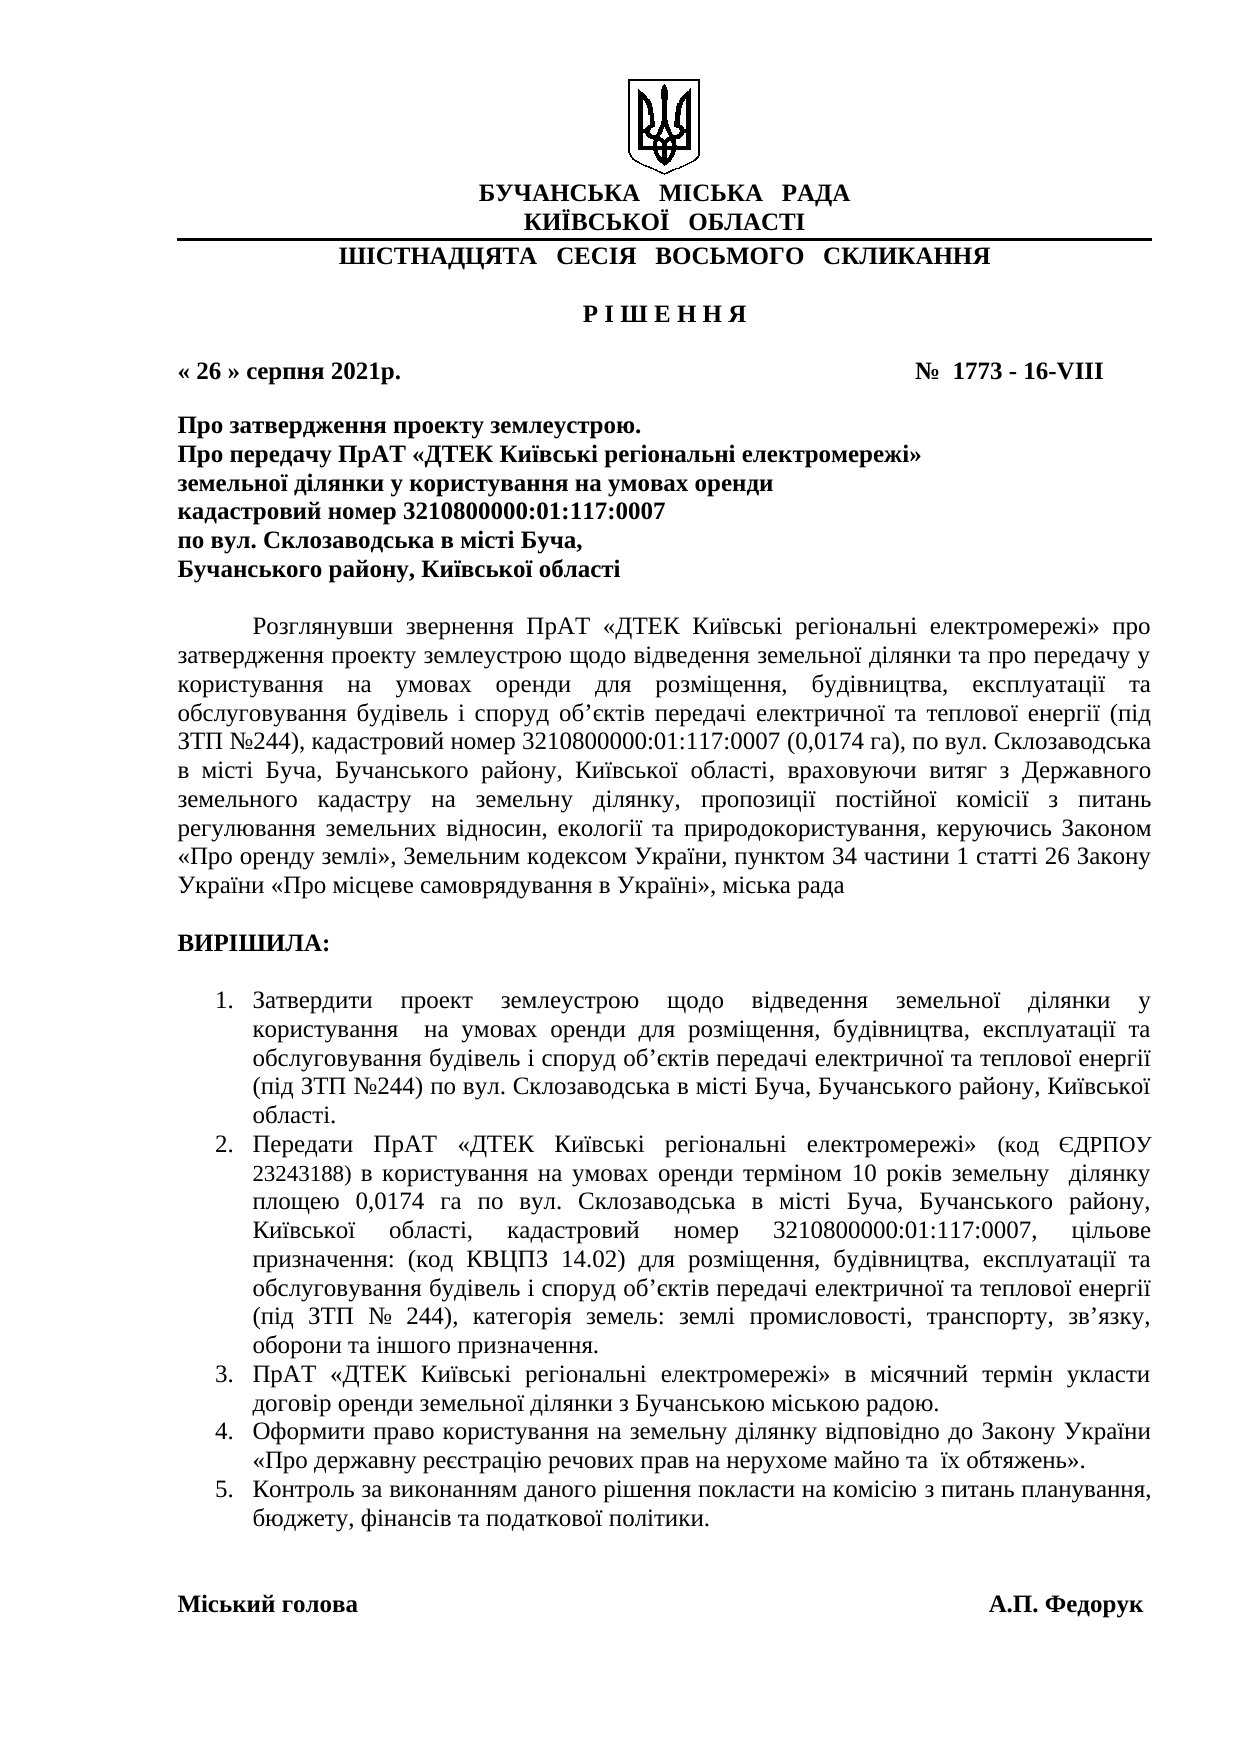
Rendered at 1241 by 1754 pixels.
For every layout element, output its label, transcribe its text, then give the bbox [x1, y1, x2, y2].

text Міський голова А.П. Федорук [177, 1589, 1152, 1618]
list Контроль за виконанням даного рішення покласти на комісію з питань планування, бюджету, фінансів та податкової політики. [215, 1474, 1152, 1531]
text кадастровий номер 3210800000:01:117:0007 [177, 496, 1152, 525]
text КИЇВСЬКОЇ ОБЛАСТІ [177, 207, 1152, 238]
text Про передачу ПрАТ «ДТЕК Київські регіональні електромережі» [177, 439, 1152, 468]
list Затвердити проект землеустрою щодо відведення земельної ділянки у користування на умовах оренди для розміщення, будівництва, експлуатації та обслуговування будівель і споруд об’єктів передачі електричної та теплової енергії (під ЗТП №244) по вул. Склозаводська в місті Буча, Бучанського району, Київської області. [215, 985, 1152, 1129]
text Розглянувши звернення ПрАТ «ДТЕК Київські регіональні електромережі» про затвердження проекту землеустрою щодо відведення земельної ділянки та про передачу у користування на умовах оренди для розміщення, будівництва, експлуатації та обслуговування будівель і споруд об’єктів передачі електричної та теплової енергії (під ЗТП №244), кадастровий номер 3210800000:01:117:0007 (0,0174 га), по вул. Склозаводська в місті Буча, Бучанського району, Київської області, враховуючи витяг з Державного земельного кадастру на земельну ділянку, пропозиції постійної комісії з питань регулювання земельних відносин, екології та природокористування, керуючись Законом «Про оренду землі», Земельним кодексом України, пунктом 34 частини 1 статті 26 Закону України «Про місцеве самоврядування в Україні», міська рада [177, 611, 1152, 899]
text Про затвердження проекту землеустрою. [177, 410, 1152, 439]
text земельної ділянки у користування на умовах оренди [177, 468, 1152, 496]
text « 26 » серпня 2021р. № 1773 - 16-VІІІ [177, 356, 1152, 385]
text БУЧАНСЬКА МІСЬКА РАДА [177, 178, 1152, 207]
text ШІСТНАДЦЯТА СЕСІЯ ВОСЬМОГО СКЛИКАННЯ [177, 241, 1152, 270]
list Оформити право користування на земельну ділянку відповідно до Закону України «Про державну реєстрацію речових прав на нерухоме майно та їх обтяжень». [215, 1416, 1152, 1474]
text ВИРІШИЛА: [177, 928, 1152, 956]
text Бучанського району, Київської області [177, 554, 1152, 583]
text по вул. Склозаводська в місті Буча, [177, 525, 1152, 554]
text Р І Ш Е Н Н Я [177, 299, 1152, 327]
list ПрАТ «ДТЕК Київські регіональні електромережі» в місячний термін укласти договір оренди земельної ділянки з Бучанською міською радою. [215, 1359, 1152, 1416]
list Передати ПрАТ «ДТЕК Київські регіональні електромережі» (код ЄДРПОУ 23243188) в користування на умовах оренди терміном 10 років земельну ділянку площею 0,0174 га по вул. Склозаводська в місті Буча, Бучанського району, Київської області, кадастровий номер 3210800000:01:117:0007, цільове призначення: (код КВЦПЗ 14.02) для розміщення, будівництва, експлуатації та обслуговування будівель і споруд об’єктів передачі електричної та теплової енергії (під ЗТП № 244), категорія земель: землі промисловості, транспорту, зв’язку, оборони та іншого призначення. [215, 1129, 1152, 1359]
